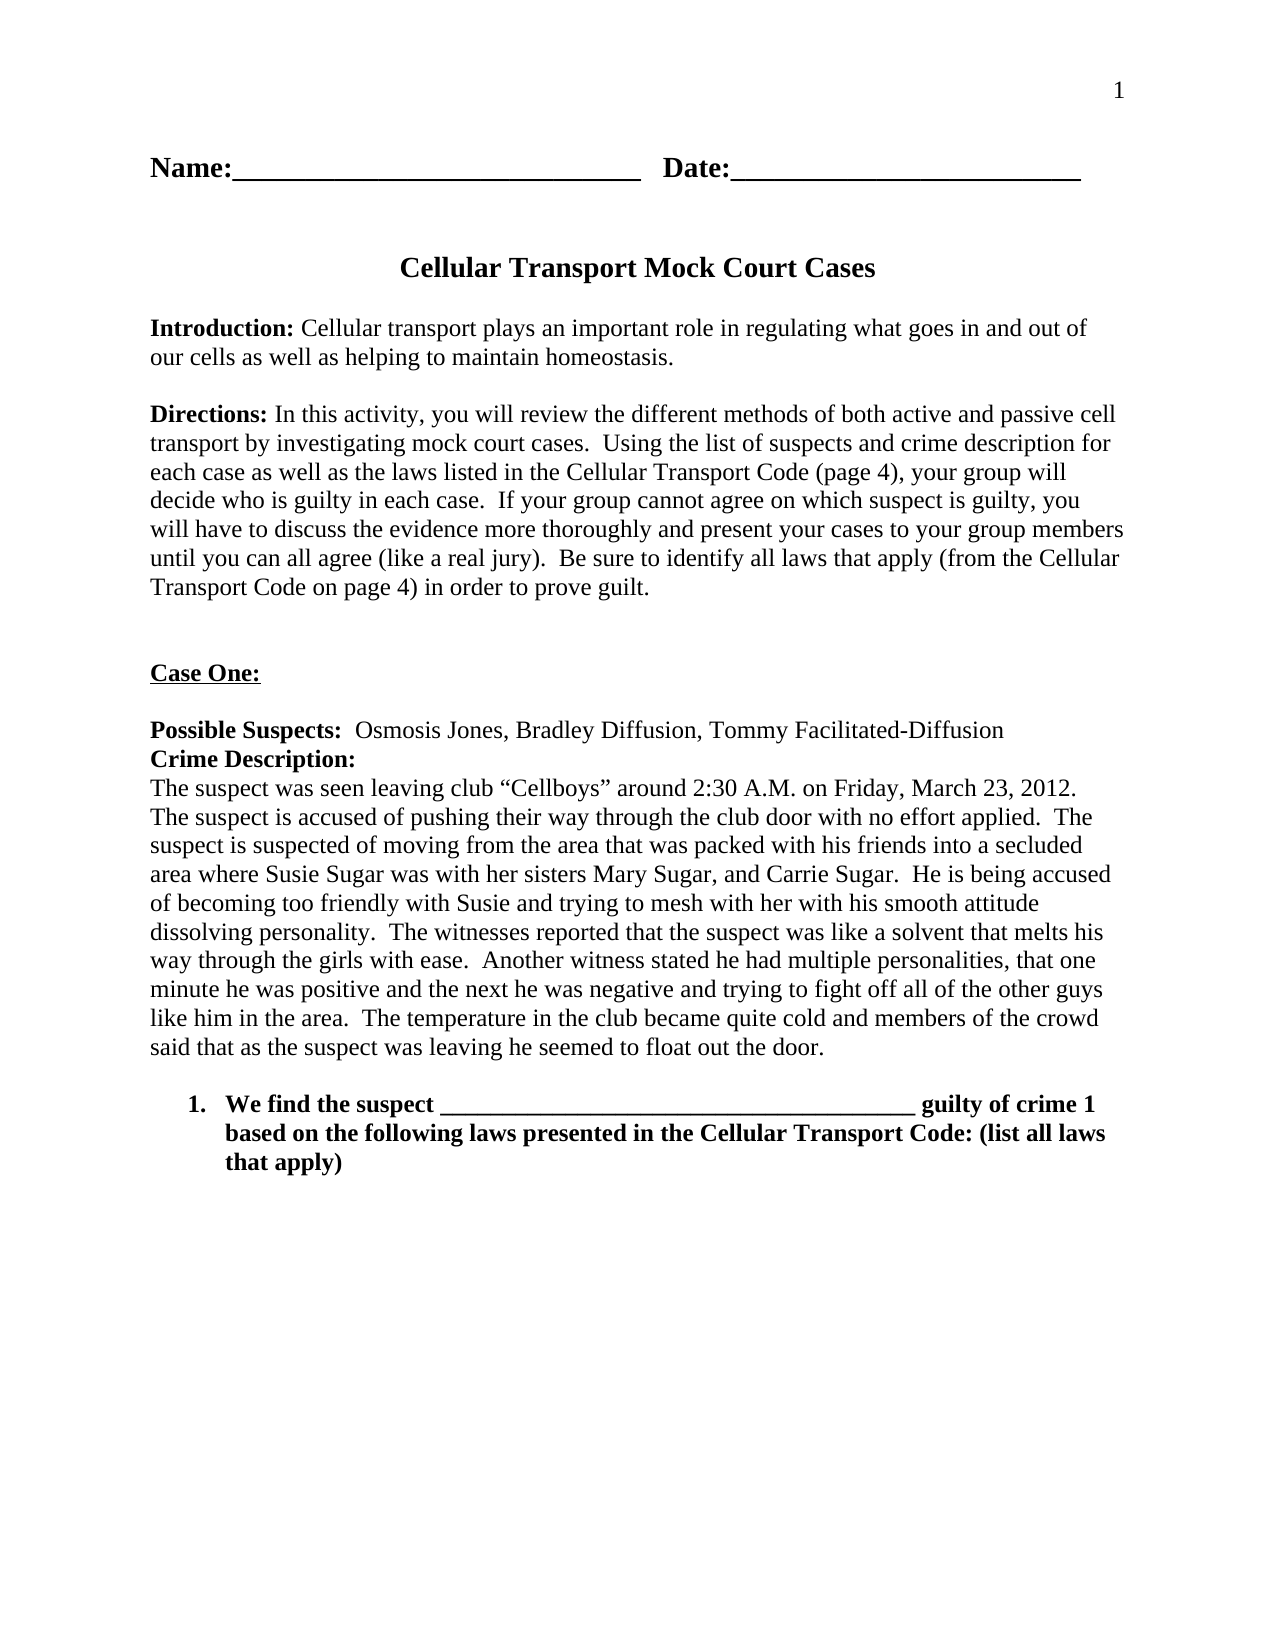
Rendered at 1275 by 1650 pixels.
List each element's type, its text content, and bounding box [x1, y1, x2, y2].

list We find the suspect ______________________________________ guilty of crime 1 based on the following laws presented in the Cellular Transport Code: (list all laws that apply) [187, 1089, 1125, 1175]
text Crime Description: [150, 744, 1125, 773]
text Cellular Transport Mock Court Cases [150, 251, 1125, 284]
text Name:____________________________ Date:________________________ [150, 150, 1125, 183]
text Introduction: Cellular transport plays an important role in regulating what goes in and out of our cells as well as helping to maintain homeostasis. [150, 313, 1125, 370]
text Possible Suspects: Osmosis Jones, Bradley Diffusion, Tommy Facilitated-Diffusion [150, 715, 1125, 744]
text Case One: [150, 658, 1125, 687]
text The suspect was seen leaving club “Cellboys” around 2:30 A.M. on Friday, March 23, 2012. The suspect is accused of pushing their way through the club door with no effort applied. The suspect is suspected of moving from the area that was packed with his friends into a secluded area where Susie Sugar was with her sisters Mary Sugar, and Carrie Sugar. He is being accused of becoming too friendly with Susie and trying to mesh with her with his smooth attitude dissolving personality. The witnesses reported that the suspect was like a solvent that melts his way through the girls with ease. Another witness stated he had multiple personalities, that one minute he was positive and the next he was negative and trying to fight off all of the other guys like him in the area. The temperature in the club became quite cold and members of the crowd said that as the suspect was leaving he seemed to float out the door. [150, 773, 1125, 1060]
text Directions: In this activity, you will review the different methods of both active and passive cell transport by investigating mock court cases. Using the list of suspects and crime description for each case as well as the laws listed in the Cellular Transport Code (page 4), your group will decide who is guilty in each case. If your group cannot agree on which suspect is guilty, you will have to discuss the evidence more thoroughly and present your cases to your group members until you can all agree (like a real jury). Be sure to identify all laws that apply (from the Cellular Transport Code on page 4) in order to prove guilt. [150, 399, 1125, 600]
